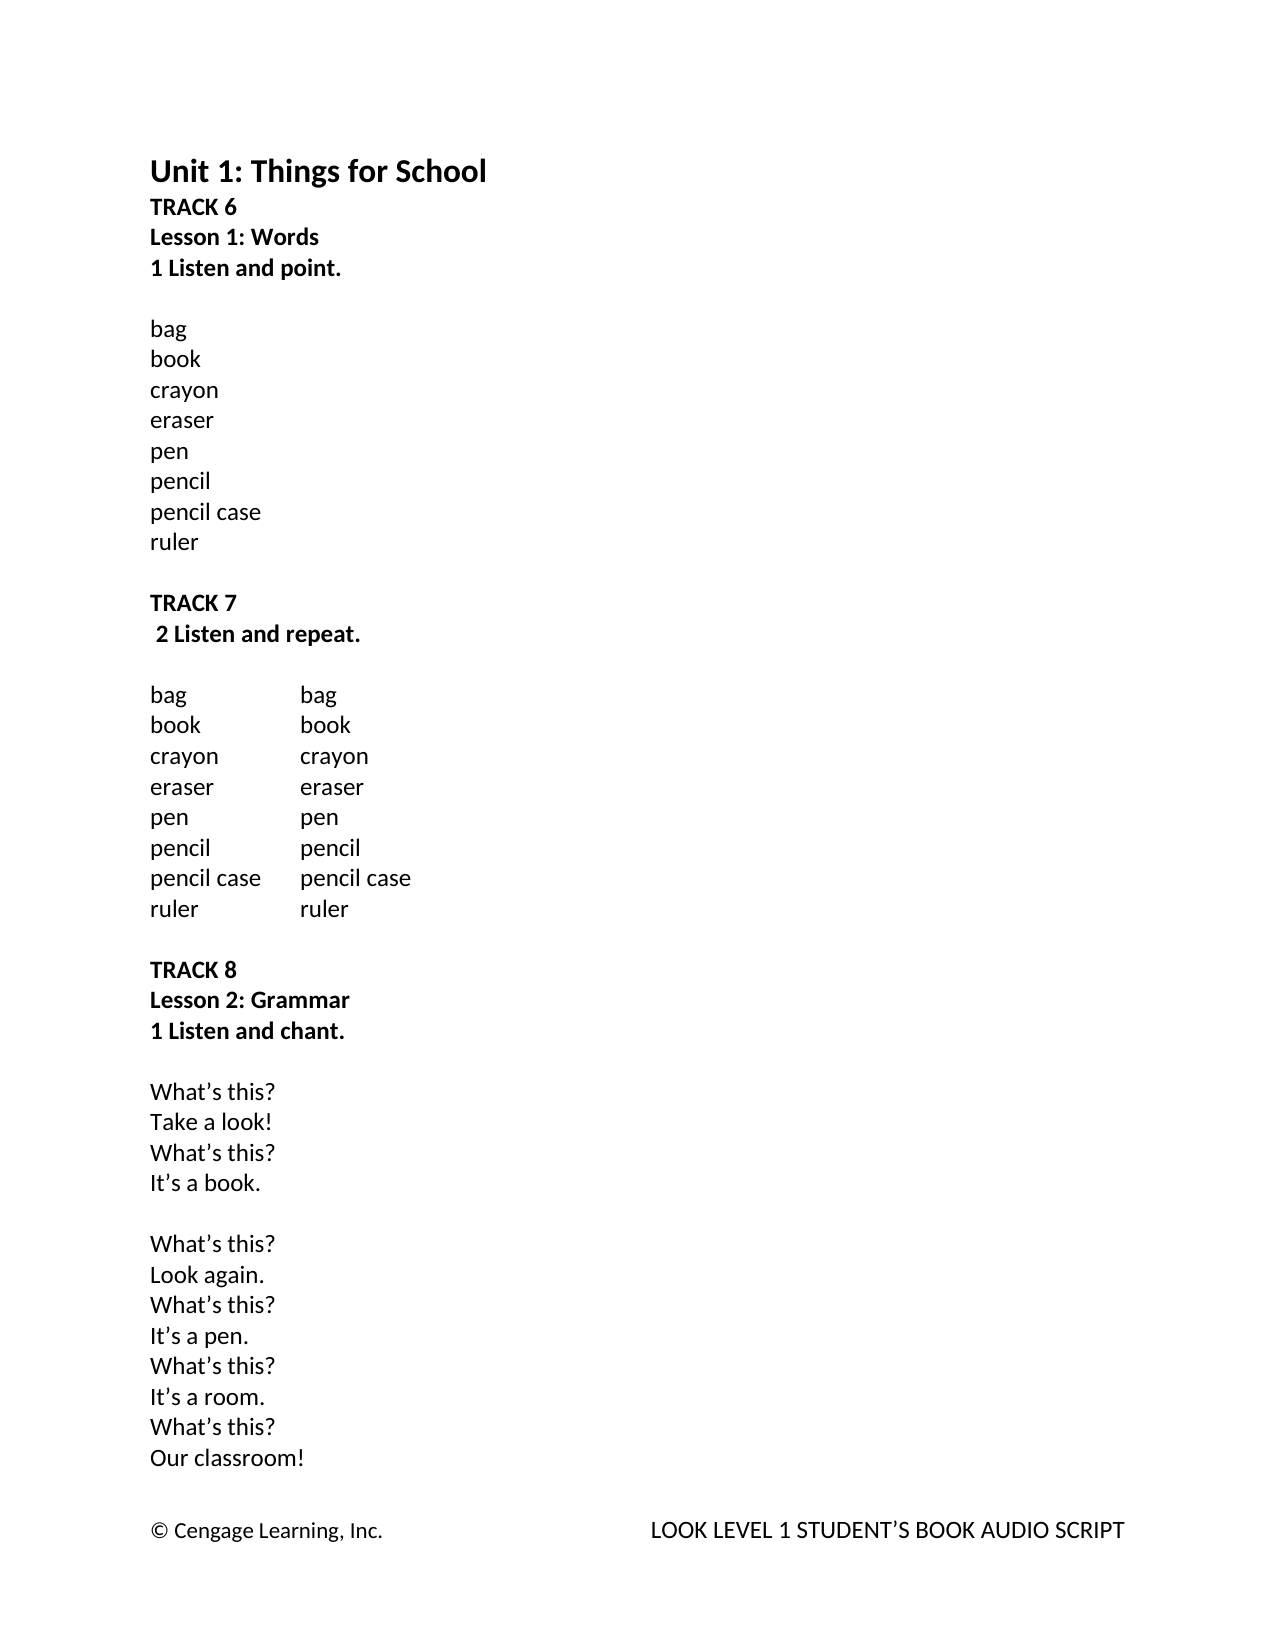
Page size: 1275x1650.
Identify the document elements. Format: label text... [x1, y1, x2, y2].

text What’s this? [150, 1076, 1125, 1106]
text ruler [150, 526, 1125, 557]
text TRACK 6 [150, 191, 1125, 221]
text What’s this? [150, 1137, 1125, 1167]
text pencil pencil [150, 832, 1125, 862]
text What’s this? [150, 1412, 1125, 1442]
text Look again. [150, 1259, 1125, 1289]
text What’s this? [150, 1351, 1125, 1381]
text 1 Listen and chant. [150, 1015, 1125, 1045]
text eraser [150, 404, 1125, 435]
text crayon [150, 374, 1125, 404]
text It’s a pen. [150, 1320, 1125, 1351]
text Take a look! [150, 1106, 1125, 1137]
text pen [150, 435, 1125, 465]
text bag bag [150, 679, 1125, 709]
text 1 Listen and point. [150, 252, 1125, 282]
text ruler ruler [150, 893, 1125, 923]
text It’s a book. [150, 1167, 1125, 1198]
text book [150, 343, 1125, 374]
text pencil case [150, 496, 1125, 526]
text Our classroom! [150, 1442, 1125, 1473]
text bag [150, 313, 1125, 343]
text 2 Listen and repeat. [150, 618, 1125, 648]
text pencil case pencil case [150, 862, 1125, 893]
text What’s this? [150, 1228, 1125, 1259]
text pen pen [150, 801, 1125, 832]
text TRACK 8 [150, 954, 1125, 984]
text pencil [150, 465, 1125, 496]
text TRACK 7 [150, 557, 1125, 618]
text book book [150, 709, 1125, 740]
text eraser eraser [150, 771, 1125, 801]
text Lesson 2: Grammar [150, 984, 1125, 1015]
text It’s a room. [150, 1381, 1125, 1412]
text What’s this? [150, 1289, 1125, 1320]
text Lesson 1: Words [150, 221, 1125, 252]
text crayon crayon [150, 740, 1125, 771]
text Unit 1: Things for School [150, 150, 1125, 191]
